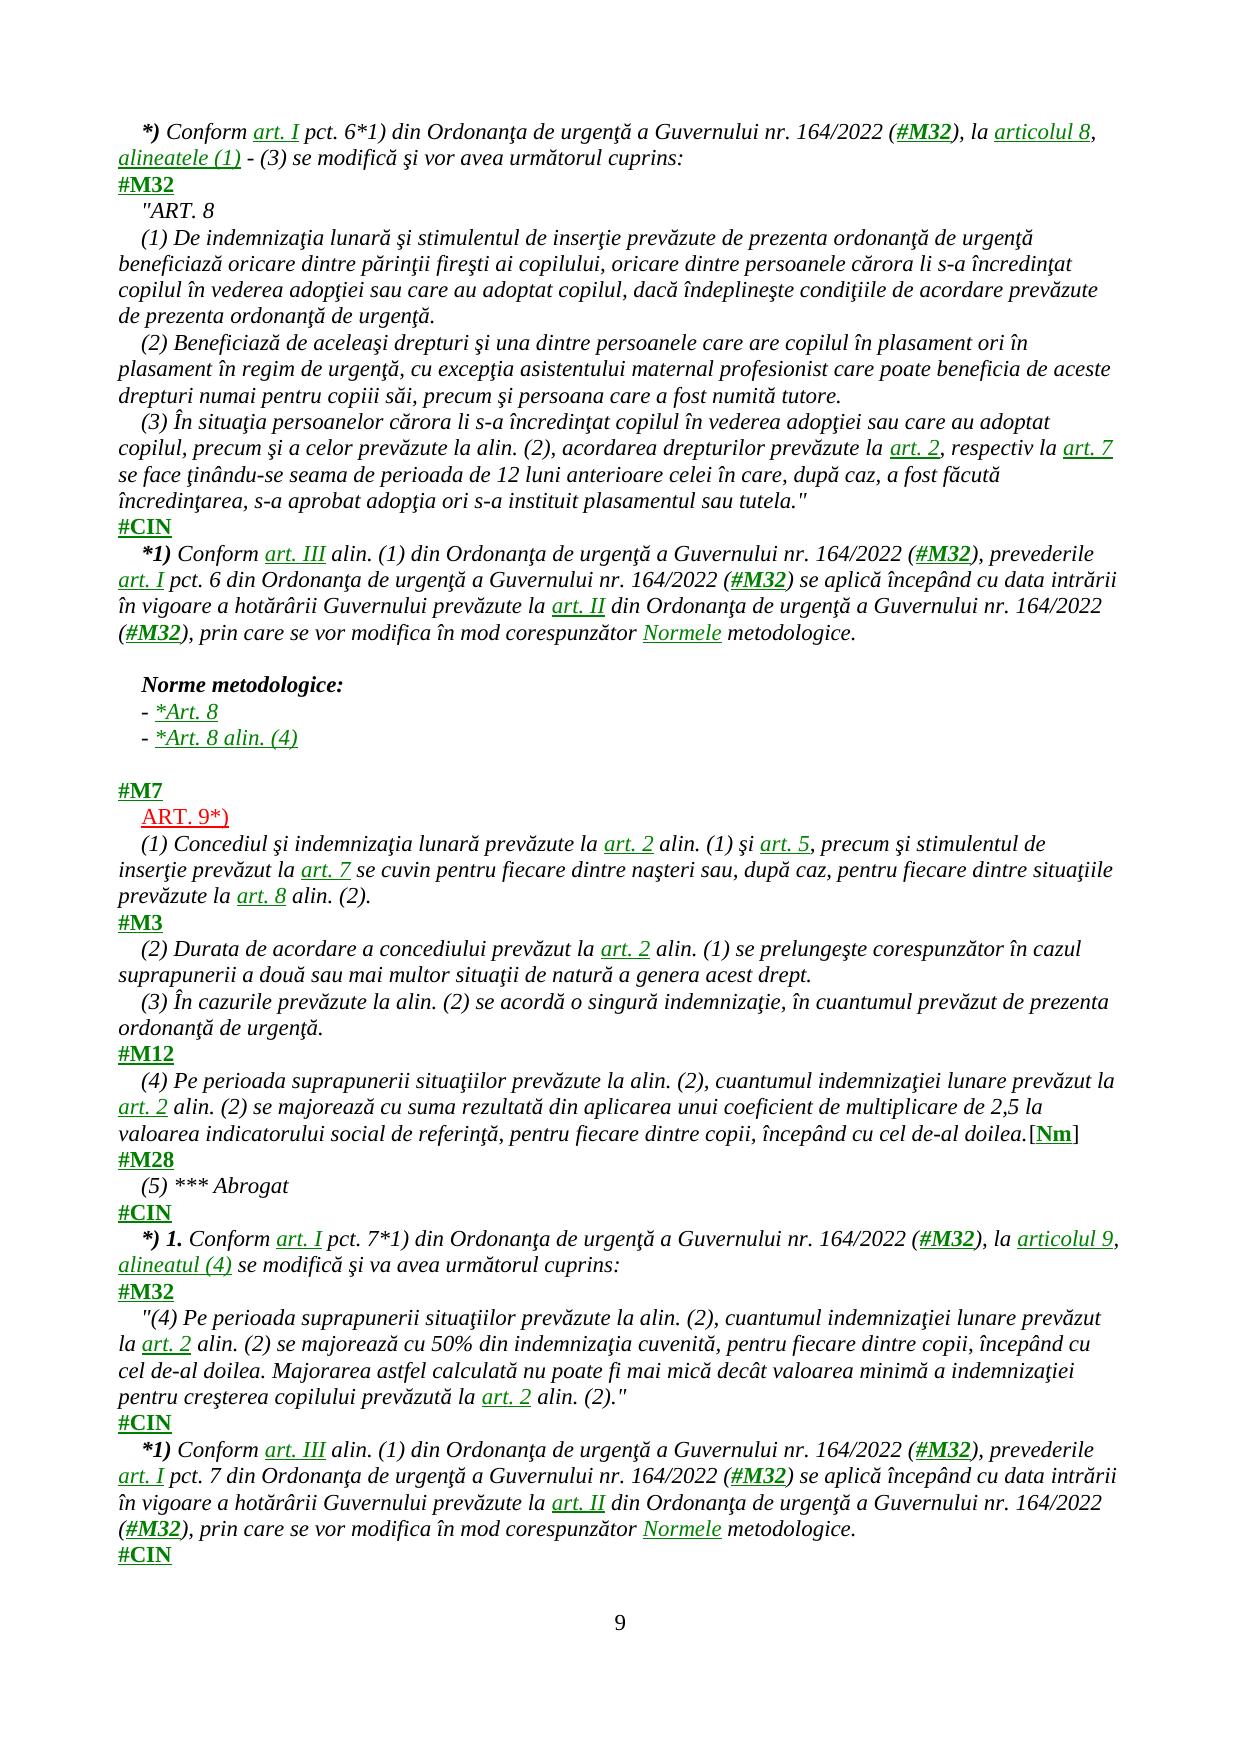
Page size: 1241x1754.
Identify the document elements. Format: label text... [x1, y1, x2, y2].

text #M12 [118, 1041, 1122, 1067]
text #CIN [118, 1199, 1122, 1225]
text - *Art. 8 [118, 698, 1122, 724]
text #M32 [118, 1278, 1122, 1304]
text (2) Durata de acordare a concediului prevăzut la art. 2 alin. (1) se prelungeşte corespunzător în cazul suprapunerii a două sau mai multor situaţii de natură a genera acest drept. [118, 935, 1122, 988]
text *) 1. Conform art. I pct. 7*1) din Ordonanţa de urgenţă a Guvernului nr. 164/2022 (#M32), la articolul 9, alineatul (4) se modifică şi va avea următorul cuprins: [118, 1225, 1122, 1278]
text - *Art. 8 alin. (4) [118, 724, 1122, 751]
text (5) *** Abrogat [118, 1172, 1122, 1199]
text *1) Conform art. III alin. (1) din Ordonanţa de urgenţă a Guvernului nr. 164/2022 (#M32), prevederile art. I pct. 7 din Ordonanţa de urgenţă a Guvernului nr. 164/2022 (#M32) se aplică începând cu data intrării în vigoare a hotărârii Guvernului prevăzute la art. II din Ordonanţa de urgenţă a Guvernului nr. 164/2022 (#M32), prin care se vor modifica în mod corespunzător Normele metodologice. [118, 1436, 1122, 1541]
text "ART. 8 [118, 197, 1122, 223]
text #CIN [118, 1541, 1122, 1568]
text #M3 [118, 909, 1122, 935]
text ART. 9*) [118, 803, 1122, 830]
text #M28 [118, 1146, 1122, 1172]
text #CIN [118, 513, 1122, 540]
text (2) Beneficiază de aceleaşi drepturi şi una dintre persoanele care are copilul în plasament ori în plasament în regim de urgenţă, cu excepţia asistentului maternal profesionist care poate beneficia de aceste drepturi numai pentru copiii săi, precum şi persoana care a fost numită tutore. [118, 329, 1122, 408]
text (3) În situaţia persoanelor cărora li s-a încredinţat copilul în vederea adopţiei sau care au adoptat copilul, precum şi a celor prevăzute la alin. (2), acordarea drepturilor prevăzute la art. 2, respectiv la art. 7 se face ţinându-se seama de perioada de 12 luni anterioare celei în care, după caz, a fost făcută încredinţarea, s-a aprobat adopţia ori s-a instituit plasamentul sau tutela." [118, 408, 1122, 513]
text *) Conform art. I pct. 6*1) din Ordonanţa de urgenţă a Guvernului nr. 164/2022 (#M32), la articolul 8, alineatele (1) - (3) se modifică şi vor avea următorul cuprins: [118, 118, 1122, 171]
text (1) De indemnizaţia lunară şi stimulentul de inserţie prevăzute de prezenta ordonanţă de urgenţă beneficiază oricare dintre părinţii fireşti ai copilului, oricare dintre persoanele cărora li s-a încredinţat copilul în vederea adopţiei sau care au adoptat copilul, dacă îndeplineşte condiţiile de acordare prevăzute de prezenta ordonanţă de urgenţă. [118, 223, 1122, 329]
text #M7 [118, 777, 1122, 803]
text "(4) Pe perioada suprapunerii situaţiilor prevăzute la alin. (2), cuantumul indemnizaţiei lunare prevăzut la art. 2 alin. (2) se majorează cu 50% din indemnizaţia cuvenită, pentru fiecare dintre copii, începând cu cel de-al doilea. Majorarea astfel calculată nu poate fi mai mică decât valoarea minimă a indemnizaţiei pentru creşterea copilului prevăzută la art. 2 alin. (2)." [118, 1304, 1122, 1409]
text (4) Pe perioada suprapunerii situaţiilor prevăzute la alin. (2), cuantumul indemnizaţiei lunare prevăzut la art. 2 alin. (2) se majorează cu suma rezultată din aplicarea unui coeficient de multiplicare de 2,5 la valoarea indicatorului social de referinţă, pentru fiecare dintre copii, începând cu cel de-al doilea.[Nm] [118, 1067, 1122, 1146]
text #CIN [118, 1409, 1122, 1436]
text Norme metodologice: [118, 672, 1122, 698]
text (1) Concediul şi indemnizaţia lunară prevăzute la art. 2 alin. (1) şi art. 5, precum şi stimulentul de inserţie prevăzut la art. 7 se cuvin pentru fiecare dintre naşteri sau, după caz, pentru fiecare dintre situaţiile prevăzute la art. 8 alin. (2). [118, 830, 1122, 909]
text #M32 [118, 171, 1122, 197]
text (3) În cazurile prevăzute la alin. (2) se acordă o singură indemnizaţie, în cuantumul prevăzut de prezenta ordonanţă de urgenţă. [118, 988, 1122, 1041]
text *1) Conform art. III alin. (1) din Ordonanţa de urgenţă a Guvernului nr. 164/2022 (#M32), prevederile art. I pct. 6 din Ordonanţa de urgenţă a Guvernului nr. 164/2022 (#M32) se aplică începând cu data intrării în vigoare a hotărârii Guvernului prevăzute la art. II din Ordonanţa de urgenţă a Guvernului nr. 164/2022 (#M32), prin care se vor modifica în mod corespunzător Normele metodologice. [118, 540, 1122, 645]
